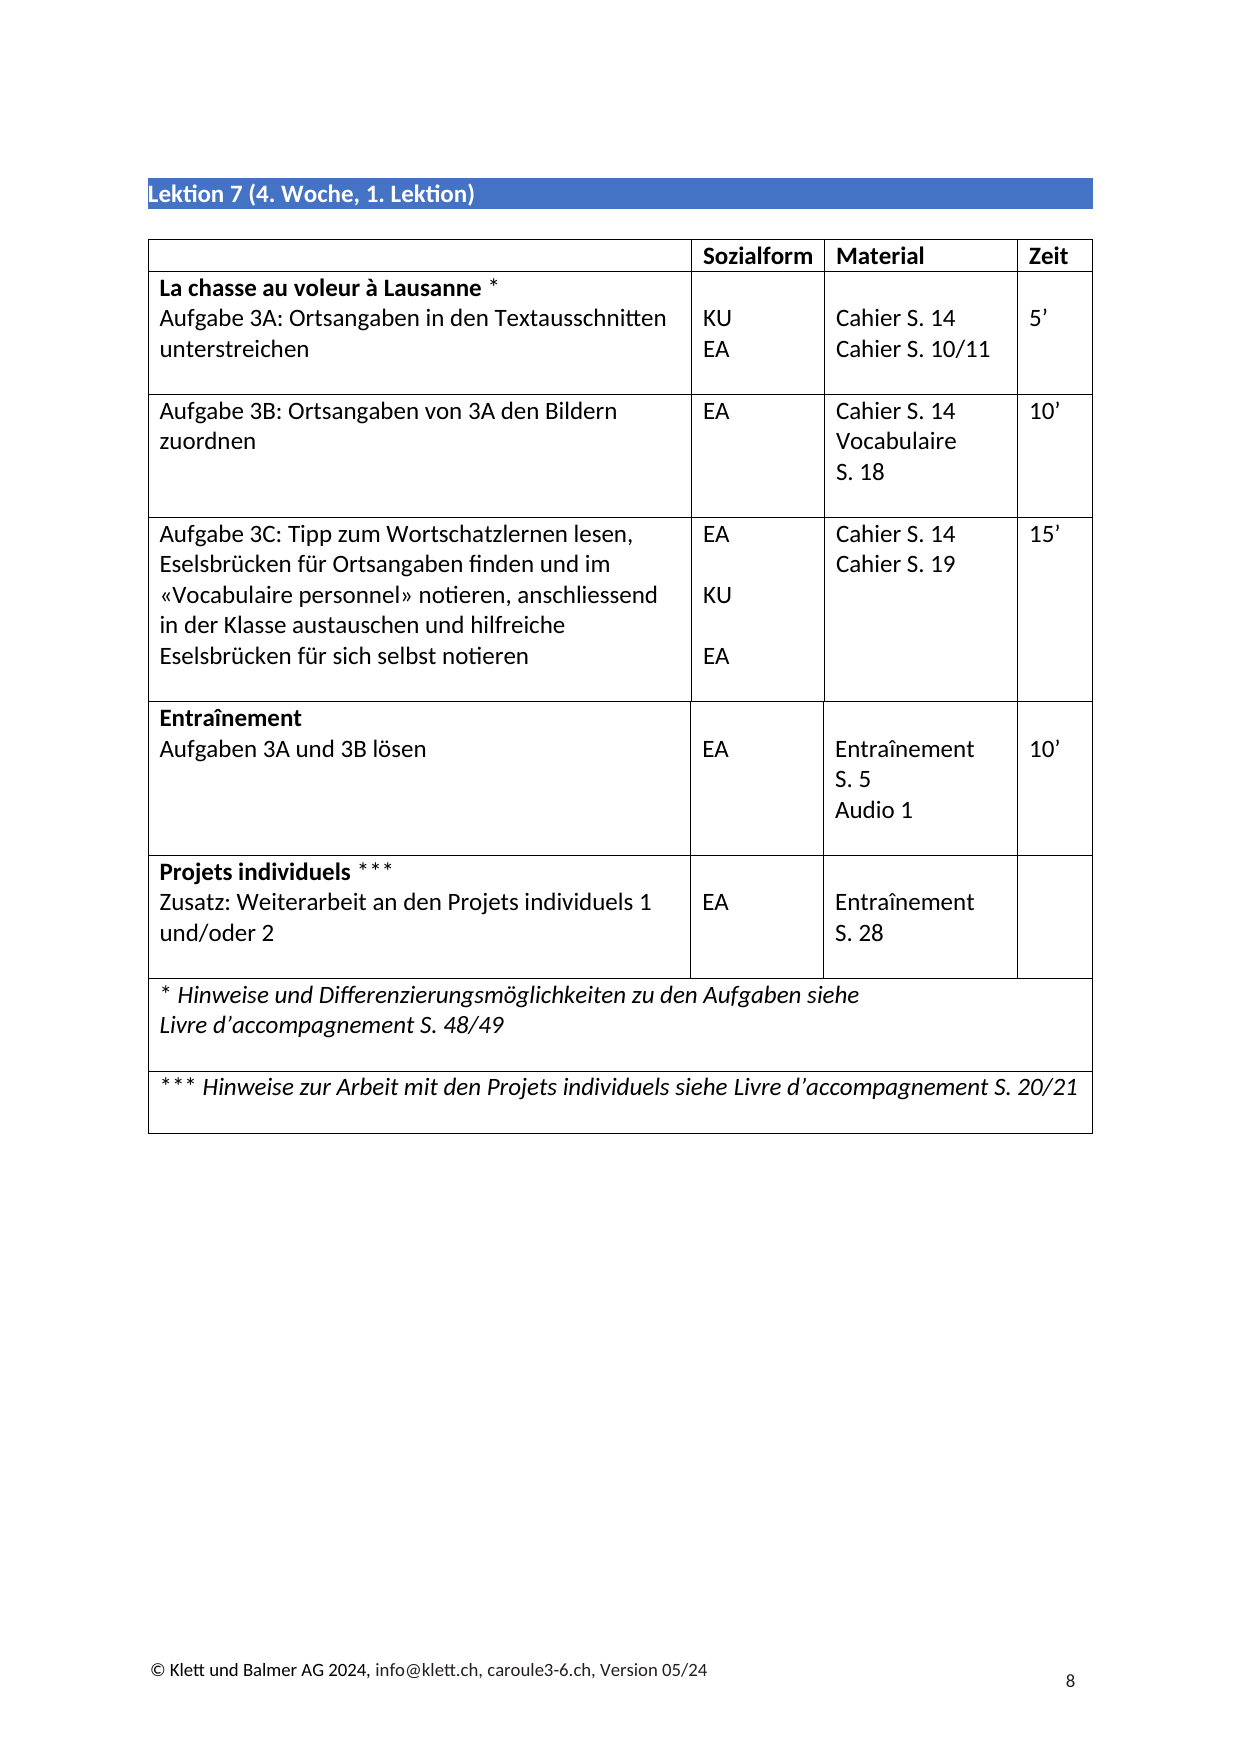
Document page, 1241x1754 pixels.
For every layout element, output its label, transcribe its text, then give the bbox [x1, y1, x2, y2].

table_cell [1018, 856, 1092, 978]
table_cell Entraînement Aufgaben 3A und 3B lösen [149, 702, 690, 855]
text Lektion 7 (4. Woche, 1. Lektion) [148, 178, 1093, 209]
table_cell Cahier S. 14 Cahier S. 19 [825, 518, 1017, 701]
table_cell * Hinweise und Differenzierungsmöglichkeiten zu den Aufgaben siehe Livre d’accompagnement S. 48/49 [149, 979, 1092, 1071]
table_header Material [825, 240, 1017, 271]
table_cell EA KU EA [692, 518, 824, 701]
table_cell Entraînement S. 28 [824, 856, 1017, 978]
table_cell Aufgabe 3B: Ortsangaben von 3A den Bildern zuordnen [149, 395, 691, 517]
table_cell EA [691, 702, 823, 855]
table_header Zeit [1018, 240, 1092, 271]
table_cell EA [691, 856, 823, 978]
table_cell Projets individuels *** Zusatz: Weiterarbeit an den Projets individuels 1 und/oder 2 [149, 856, 690, 978]
table_cell KU EA [692, 272, 824, 394]
table_header Sozialform [692, 240, 824, 271]
table_cell *** Hinweise zur Arbeit mit den Projets individuels siehe Livre d’accompagnement S. 20/21 [149, 1072, 1092, 1133]
table_cell Entraînement S. 5 Audio 1 [824, 702, 1017, 855]
table_cell Aufgabe 3C: Tipp zum Wortschatzlernen lesen, Eselsbrücken für Ortsangaben finden und im «Vocabulaire personnel» notieren, anschliessend in der Klasse austauschen und hilfreiche Eselsbrücken für sich selbst notieren [149, 518, 691, 701]
table_cell 10’ [1018, 395, 1092, 517]
table_header [149, 240, 691, 271]
table_cell La chasse au voleur à Lausanne * Aufgabe 3A: Ortsangaben in den Textausschnitten unterstreichen [149, 272, 691, 394]
table_cell EA [692, 395, 824, 517]
table_cell 10’ [1018, 702, 1092, 855]
table_cell Cahier S. 14 Cahier S. 10/11 [825, 272, 1017, 394]
table_cell 5’ [1018, 272, 1092, 394]
table_cell 15’ [1018, 518, 1092, 701]
table_cell Cahier S. 14 Vocabulaire S. 18 [825, 395, 1017, 517]
